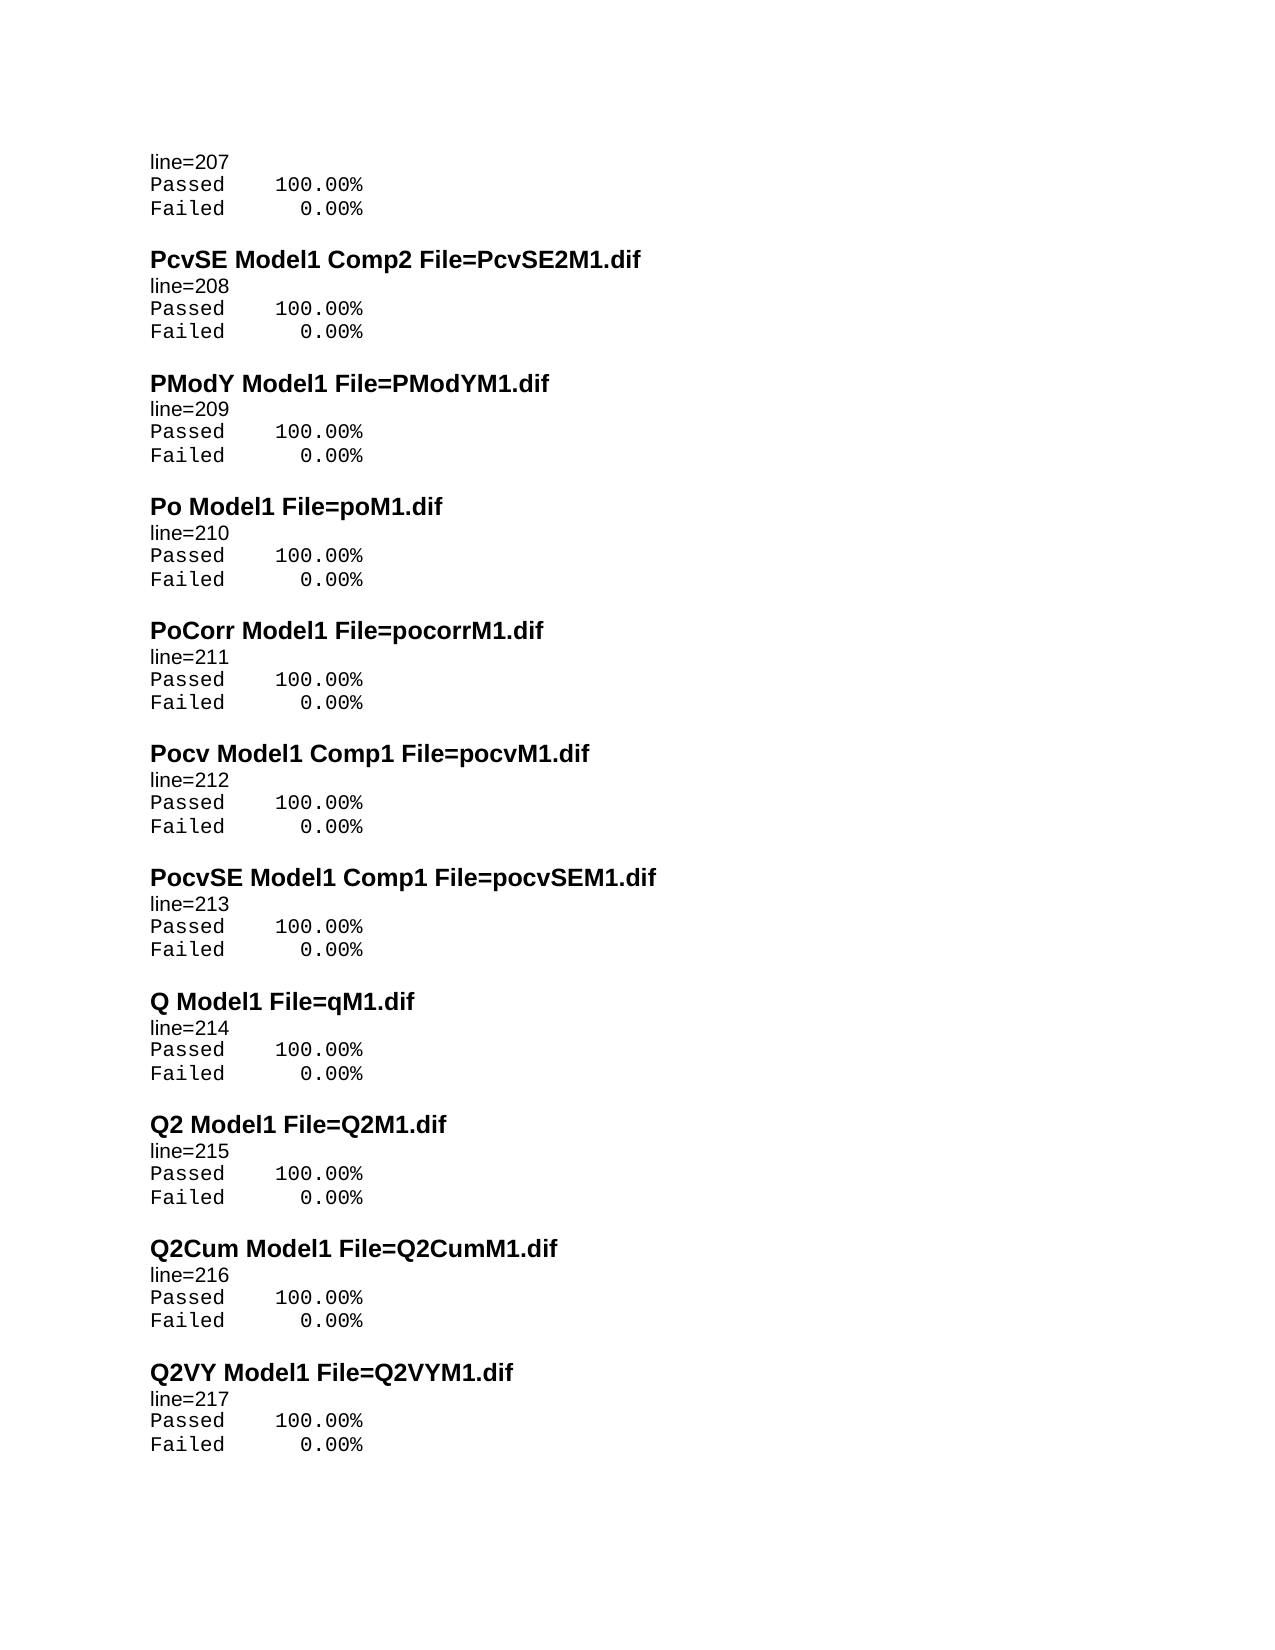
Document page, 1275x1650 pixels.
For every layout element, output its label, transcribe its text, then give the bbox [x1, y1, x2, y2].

text Passed 100.00% [150, 916, 1125, 939]
text Passed 100.00% [150, 1287, 1125, 1310]
text Passed 100.00% [150, 421, 1125, 445]
text PocvSE Model1 Comp1 File=pocvSEM1.dif [150, 863, 1125, 892]
text PcvSE Model1 Comp2 File=PcvSE2M1.dif [150, 245, 1125, 274]
text Failed 0.00% [150, 816, 1125, 839]
text PModY Model1 File=PModYM1.dif [150, 368, 1125, 397]
text Passed 100.00% [150, 298, 1125, 321]
text Q2VY Model1 File=Q2VYM1.dif [150, 1358, 1125, 1386]
text line=211 [150, 644, 1125, 668]
text Failed 0.00% [150, 198, 1125, 221]
text Q2Cum Model1 File=Q2CumM1.dif [150, 1234, 1125, 1263]
text Passed 100.00% [150, 668, 1125, 692]
text Pocv Model1 Comp1 File=pocvM1.dif [150, 739, 1125, 768]
text Failed 0.00% [150, 1187, 1125, 1210]
text Q Model1 File=qM1.dif [150, 987, 1125, 1016]
text Po Model1 File=poM1.dif [150, 492, 1125, 521]
text Failed 0.00% [150, 1063, 1125, 1087]
text Passed 100.00% [150, 1163, 1125, 1187]
text line=209 [150, 397, 1125, 421]
text line=217 [150, 1386, 1125, 1410]
text Failed 0.00% [150, 1434, 1125, 1458]
text Failed 0.00% [150, 1310, 1125, 1334]
text line=215 [150, 1139, 1125, 1163]
text line=213 [150, 892, 1125, 916]
text Failed 0.00% [150, 939, 1125, 963]
text Passed 100.00% [150, 1410, 1125, 1434]
text line=207 [150, 150, 1125, 174]
text line=216 [150, 1263, 1125, 1287]
text Failed 0.00% [150, 321, 1125, 345]
text line=212 [150, 768, 1125, 792]
text Passed 100.00% [150, 174, 1125, 198]
text line=214 [150, 1016, 1125, 1039]
text Passed 100.00% [150, 545, 1125, 568]
text line=208 [150, 274, 1125, 298]
text Failed 0.00% [150, 692, 1125, 716]
text Failed 0.00% [150, 445, 1125, 468]
text line=210 [150, 521, 1125, 545]
text PoCorr Model1 File=pocorrM1.dif [150, 616, 1125, 644]
text Passed 100.00% [150, 1039, 1125, 1063]
text Passed 100.00% [150, 792, 1125, 816]
text Failed 0.00% [150, 568, 1125, 592]
text Q2 Model1 File=Q2M1.dif [150, 1110, 1125, 1139]
